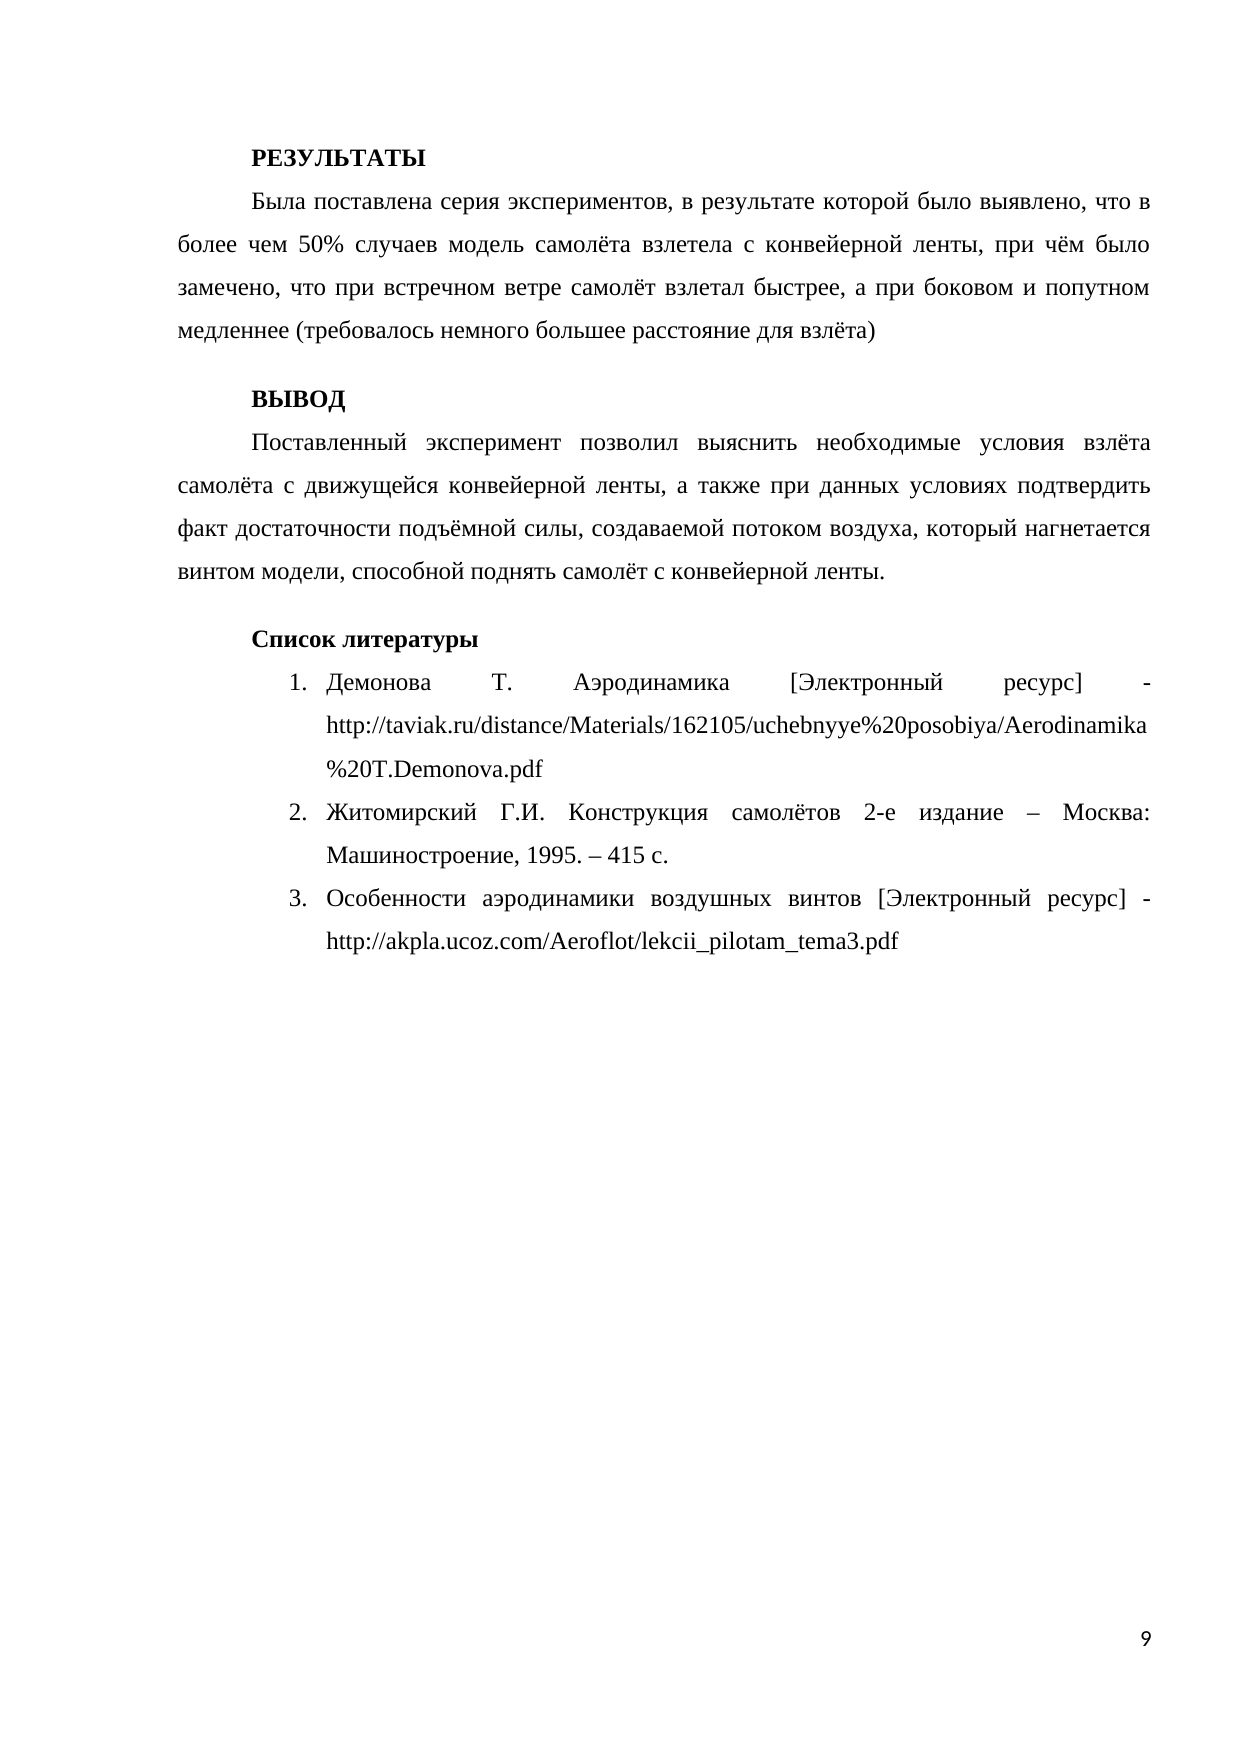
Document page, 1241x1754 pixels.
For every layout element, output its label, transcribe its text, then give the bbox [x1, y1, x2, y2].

text Список литературы [177, 624, 1152, 653]
list Особенности аэродинамики воздушных винтов [Электронный ресурс] - http://akpla.ucoz.com/Aeroflot/lekcii_pilotam_tema3.pdf [288, 883, 1152, 955]
list Демонова Т. Аэродинамика [Электронный ресурс] - http://taviak.ru/distance/Materials/162105/uchebnyye%20posobiya/Aerodinamika%20T.Demonova.pdf [288, 667, 1152, 782]
list Житомирский Г.И. Конструкция самолётов 2-е издание – Москва: Машиностроение, 1995. – 415 с. [288, 797, 1152, 869]
text ВЫВОД [177, 384, 1152, 412]
text Была поставлена серия экспериментов, в результате которой было выявлено, что в более чем 50% случаев модель самолёта взлетела с конвейерной ленты, при чём было замечено, что при встречном ветре самолёт взлетал быстрее, а при боковом и попутном медленнее (требовалось немного большее расстояние для взлёта) [177, 186, 1152, 344]
text Поставленный эксперимент позволил выяснить необходимые условия взлёта самолёта с движущейся конвейерной ленты, а также при данных условиях подтвердить факт достаточности подъёмной силы, создаваемой потоком воздуха, который нагнетается винтом модели, способной поднять самолёт с конвейерной ленты. [177, 427, 1152, 585]
text РЕЗУЛЬТАТЫ [177, 143, 1152, 172]
